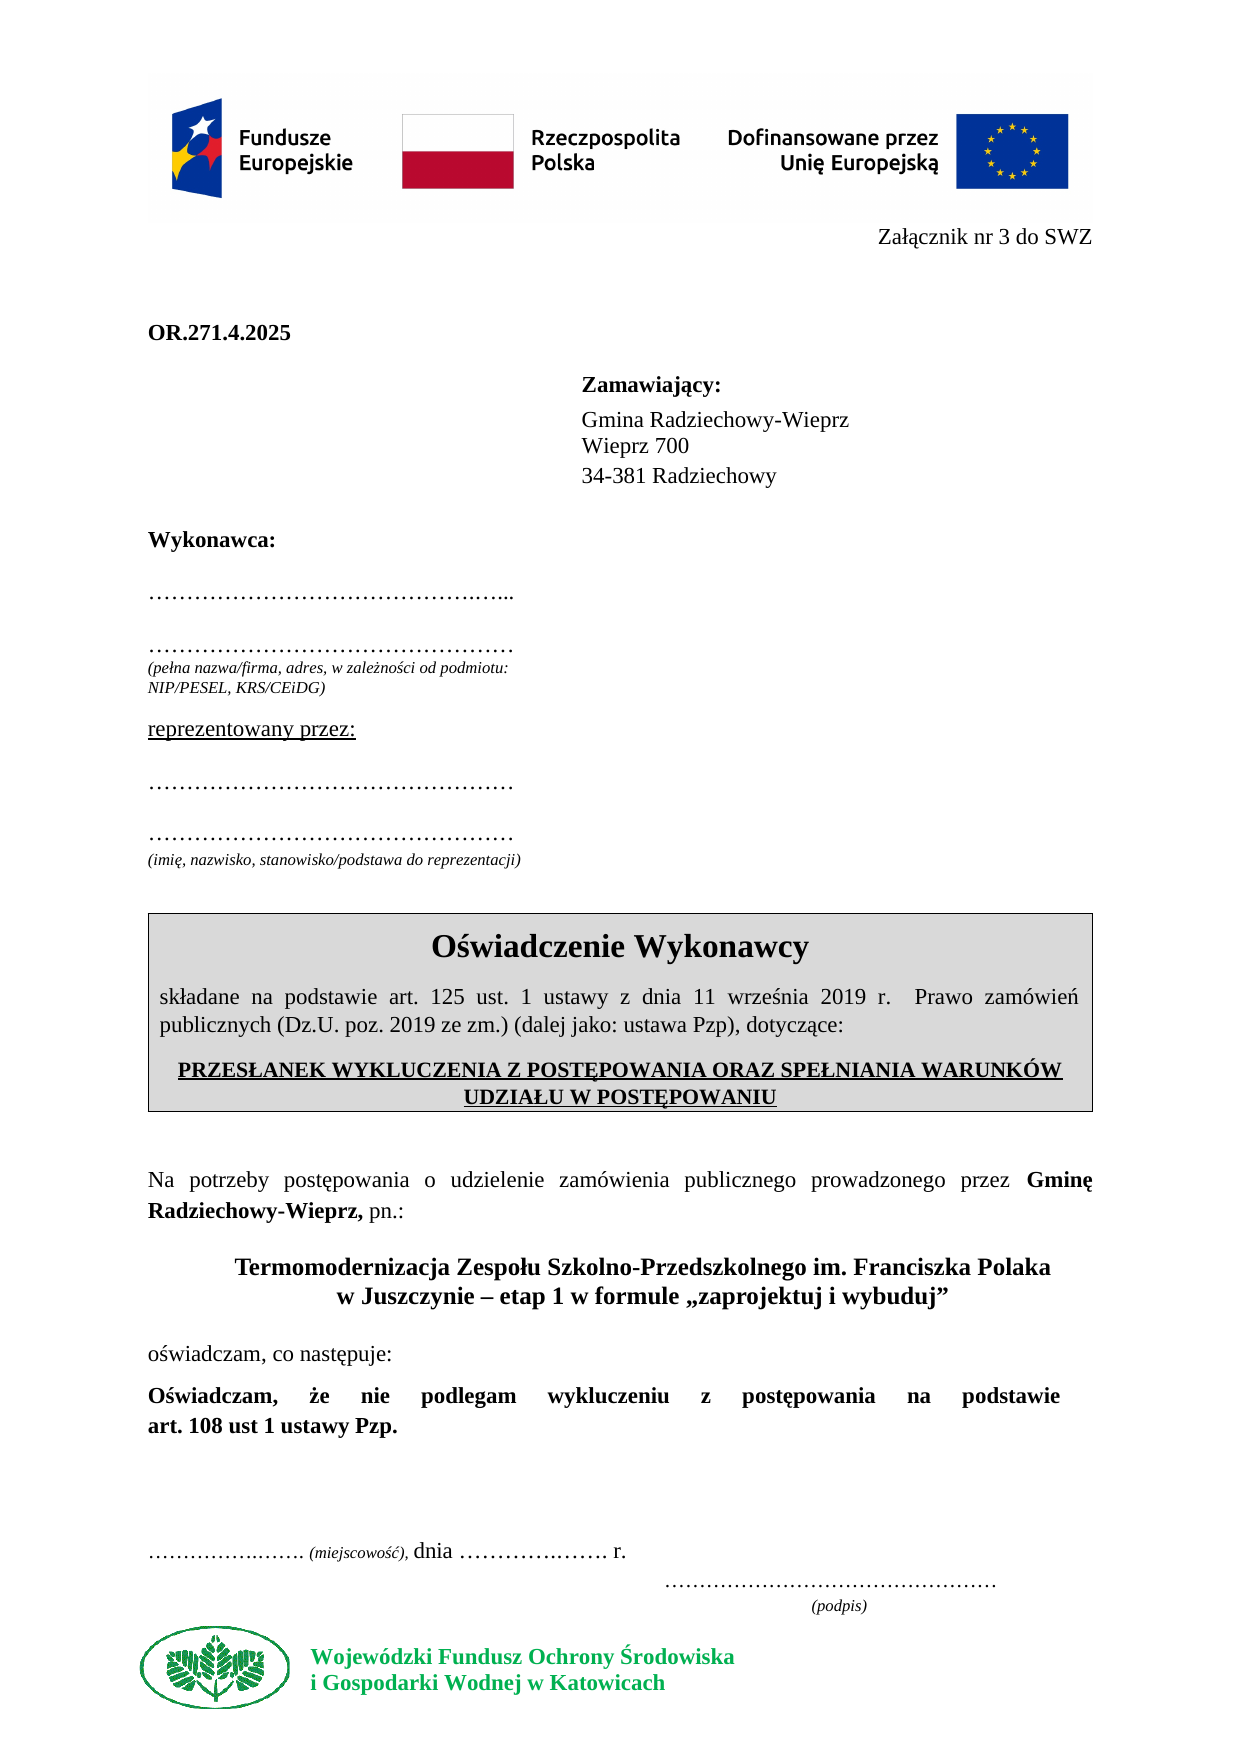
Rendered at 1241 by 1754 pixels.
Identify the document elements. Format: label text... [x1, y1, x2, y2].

subtitle Załącznik nr 3 do SWZ [207, 223, 1093, 249]
text OR.271.4.2025 [148, 318, 1093, 345]
text 34-381 Radziechowy [576, 462, 1093, 489]
text Oświadczam, że nie podlegam wykluczeniu z postępowania na podstawie art. 108 ust 1 ustawy Pzp. [148, 1382, 1093, 1439]
text Na potrzeby postępowania o udzielenie zamówienia publicznego prowadzonego przez Gminę Radziechowy-Wieprz, pn.: [148, 1167, 1093, 1223]
text Wykonawca: [148, 526, 1093, 552]
text ………………………………………… [148, 768, 517, 794]
picture [139, 1626, 290, 1709]
picture [147, 73, 1093, 223]
text Gmina Radziechowy-Wieprz [576, 406, 1093, 432]
text ………………………………………… [148, 819, 517, 846]
text (imię, nazwisko, stanowisko/podstawa do reprezentacji) [148, 850, 532, 869]
text …………………………………….…... [148, 578, 517, 605]
text (pełna nazwa/firma, adres, w zależności od podmiotu: NIP/PESEL, KRS/CEiDG) [148, 657, 517, 697]
text oświadczam, co następuje: [148, 1340, 1093, 1366]
text …………….……. (miejscowość), dnia ………….……. r. [148, 1537, 1093, 1564]
text reprezentowany przez: [148, 715, 1093, 742]
text Zamawiający: [576, 371, 1093, 398]
text Wieprz 700 [576, 432, 1093, 459]
table_header Oświadczenie Wykonawcy składane na podstawie art. 125 ust. 1 ustawy z dnia 11 września 2019 r. Prawo zamówień publicznych (Dz.U. poz. 2019 ze zm.) (dalej jako: ustawa Pzp), dotyczące: PRZESŁANEK WYKLUCZENIA Z POSTĘPOWANIA ORAZ SPEŁNIANIA WARUNKÓW UDZIAŁU W POSTĘPOWANIU [149, 914, 1092, 1111]
text ………………………………………… [148, 1568, 1093, 1592]
text Termomodernizacja Zespołu Szkolno-Przedszkolnego im. Franciszka Polaka w Juszczynie – etap 1 w formule „zaprojektuj i wybuduj” [193, 1252, 1093, 1309]
text (podpis) [738, 1595, 1093, 1614]
text ………………………………………… [148, 631, 517, 657]
